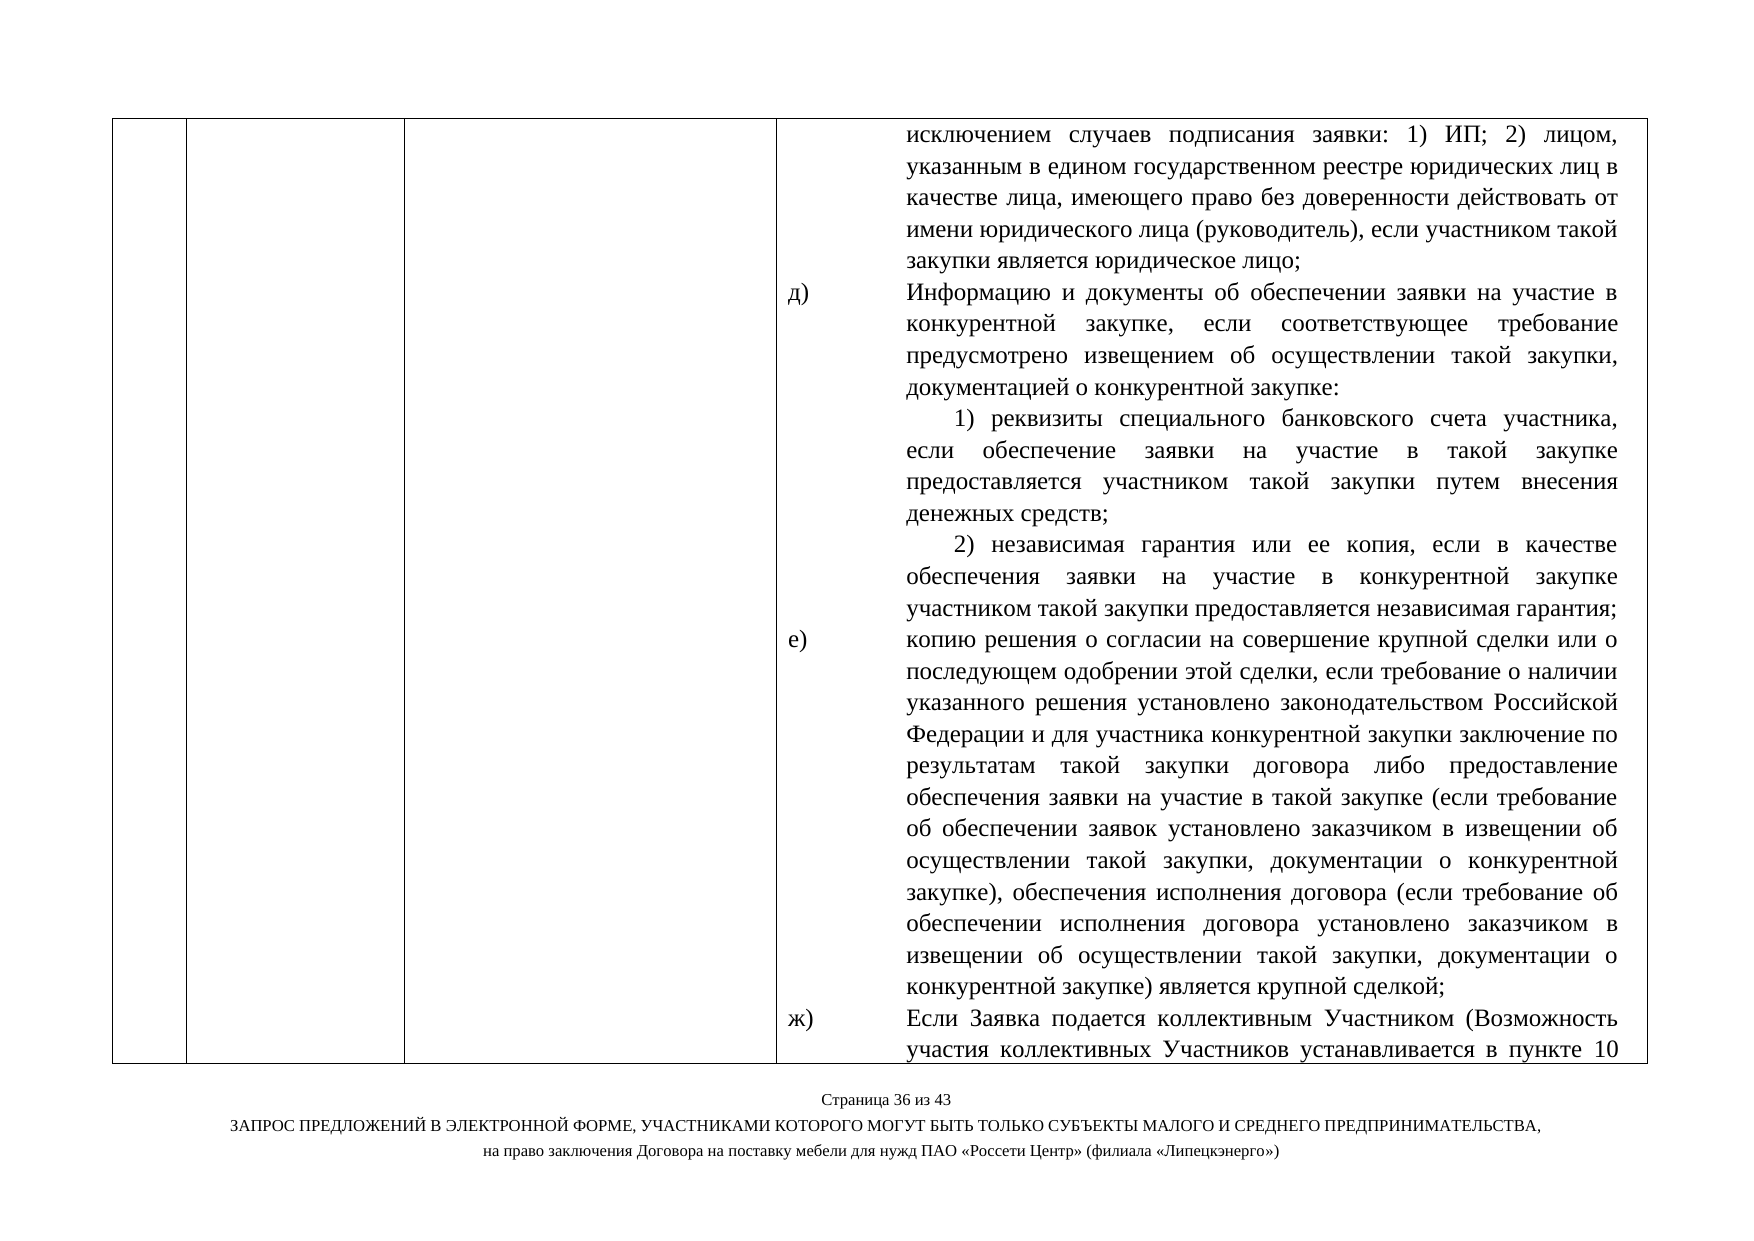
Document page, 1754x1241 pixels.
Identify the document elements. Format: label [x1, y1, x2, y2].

table_cell [777, 119, 1647, 1063]
table_cell [113, 119, 186, 1063]
table_cell [187, 119, 404, 1063]
table_cell [405, 119, 776, 1063]
